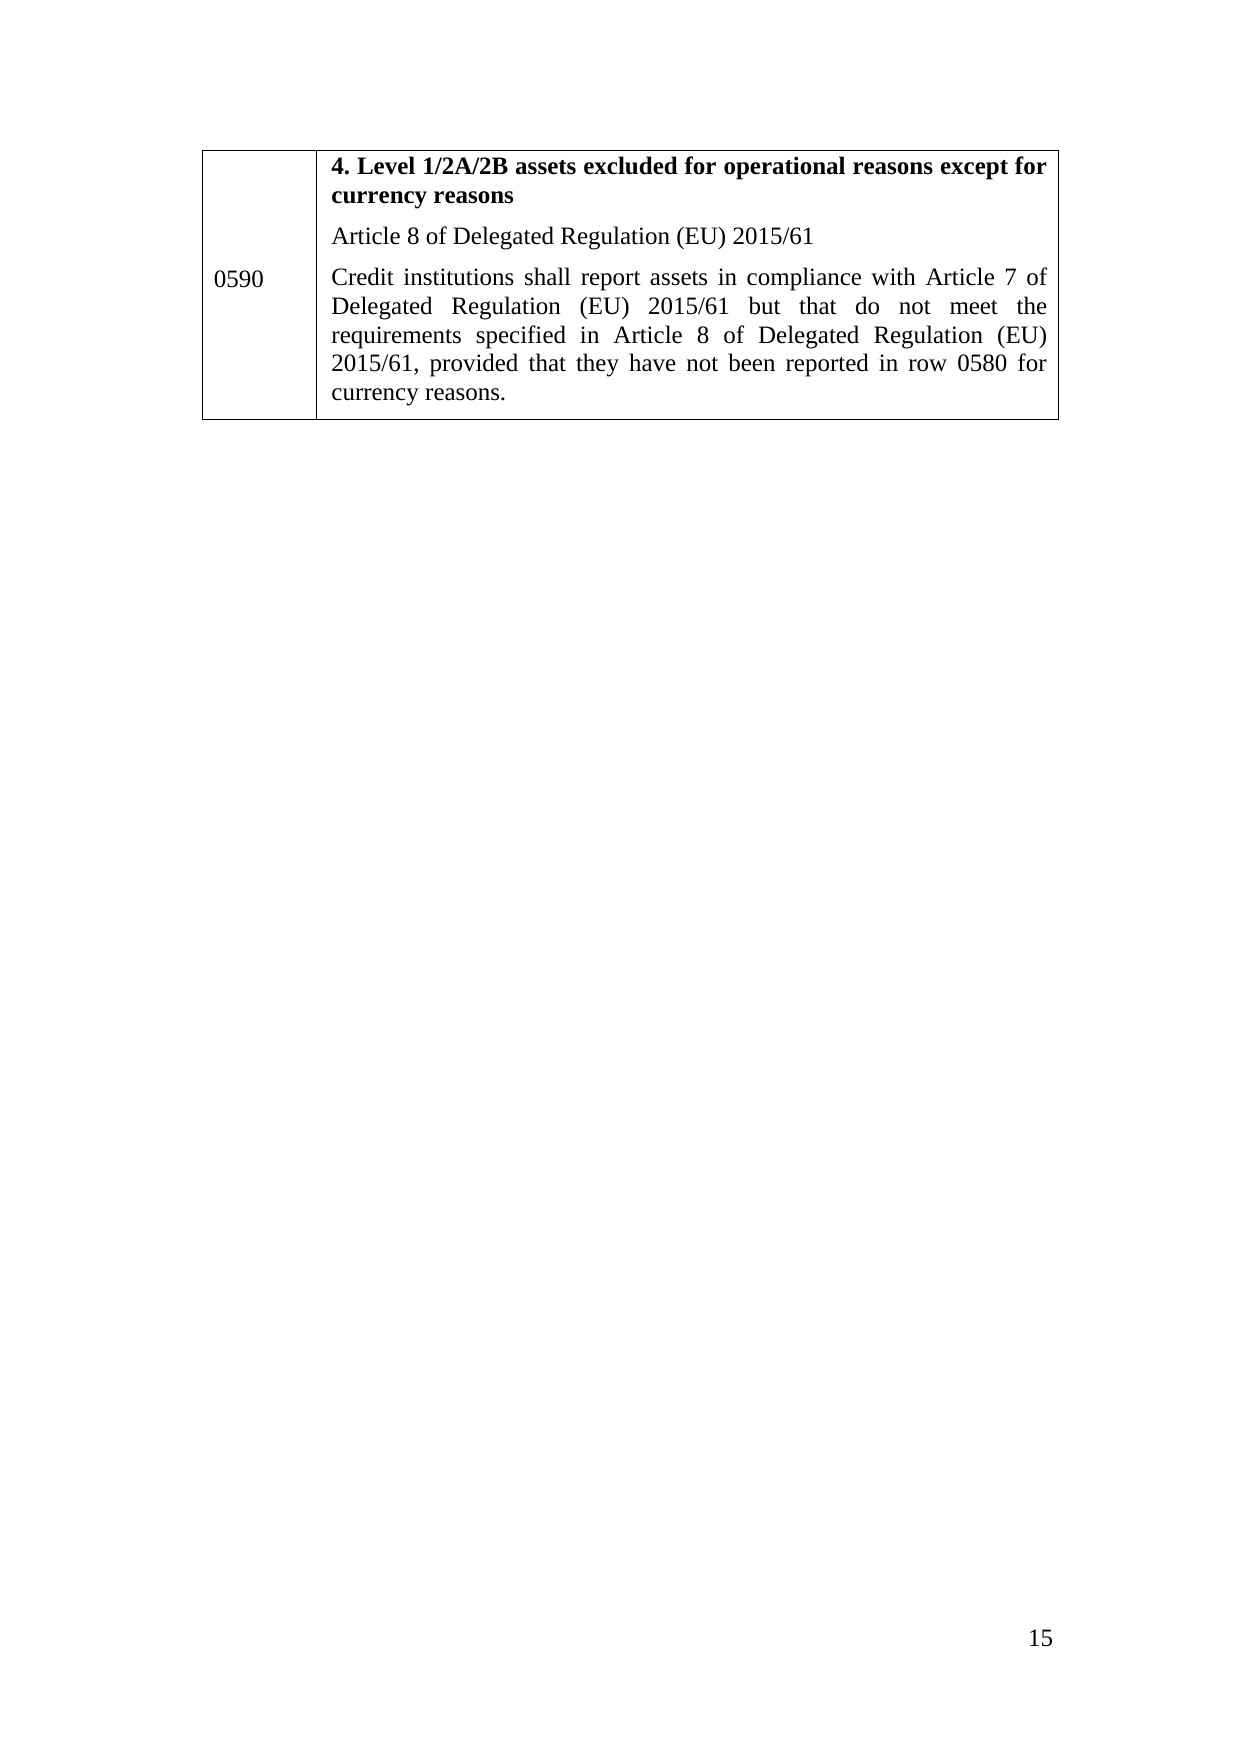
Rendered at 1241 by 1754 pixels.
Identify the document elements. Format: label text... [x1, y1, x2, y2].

table_cell 4. Level 1/2A/2B assets excluded for operational reasons except for currency reasons Article 8 of Delegated Regulation (EU) 2015/61 Credit institutions shall report assets in compliance with Article 7 of Delegated Regulation (EU) 2015/61 but that do not meet the requirements specified in Article 8 of Delegated Regulation (EU) 2015/61, provided that they have not been reported in row 0580 for currency reasons. [317, 151, 1058, 418]
table_cell 0590 [203, 151, 316, 418]
